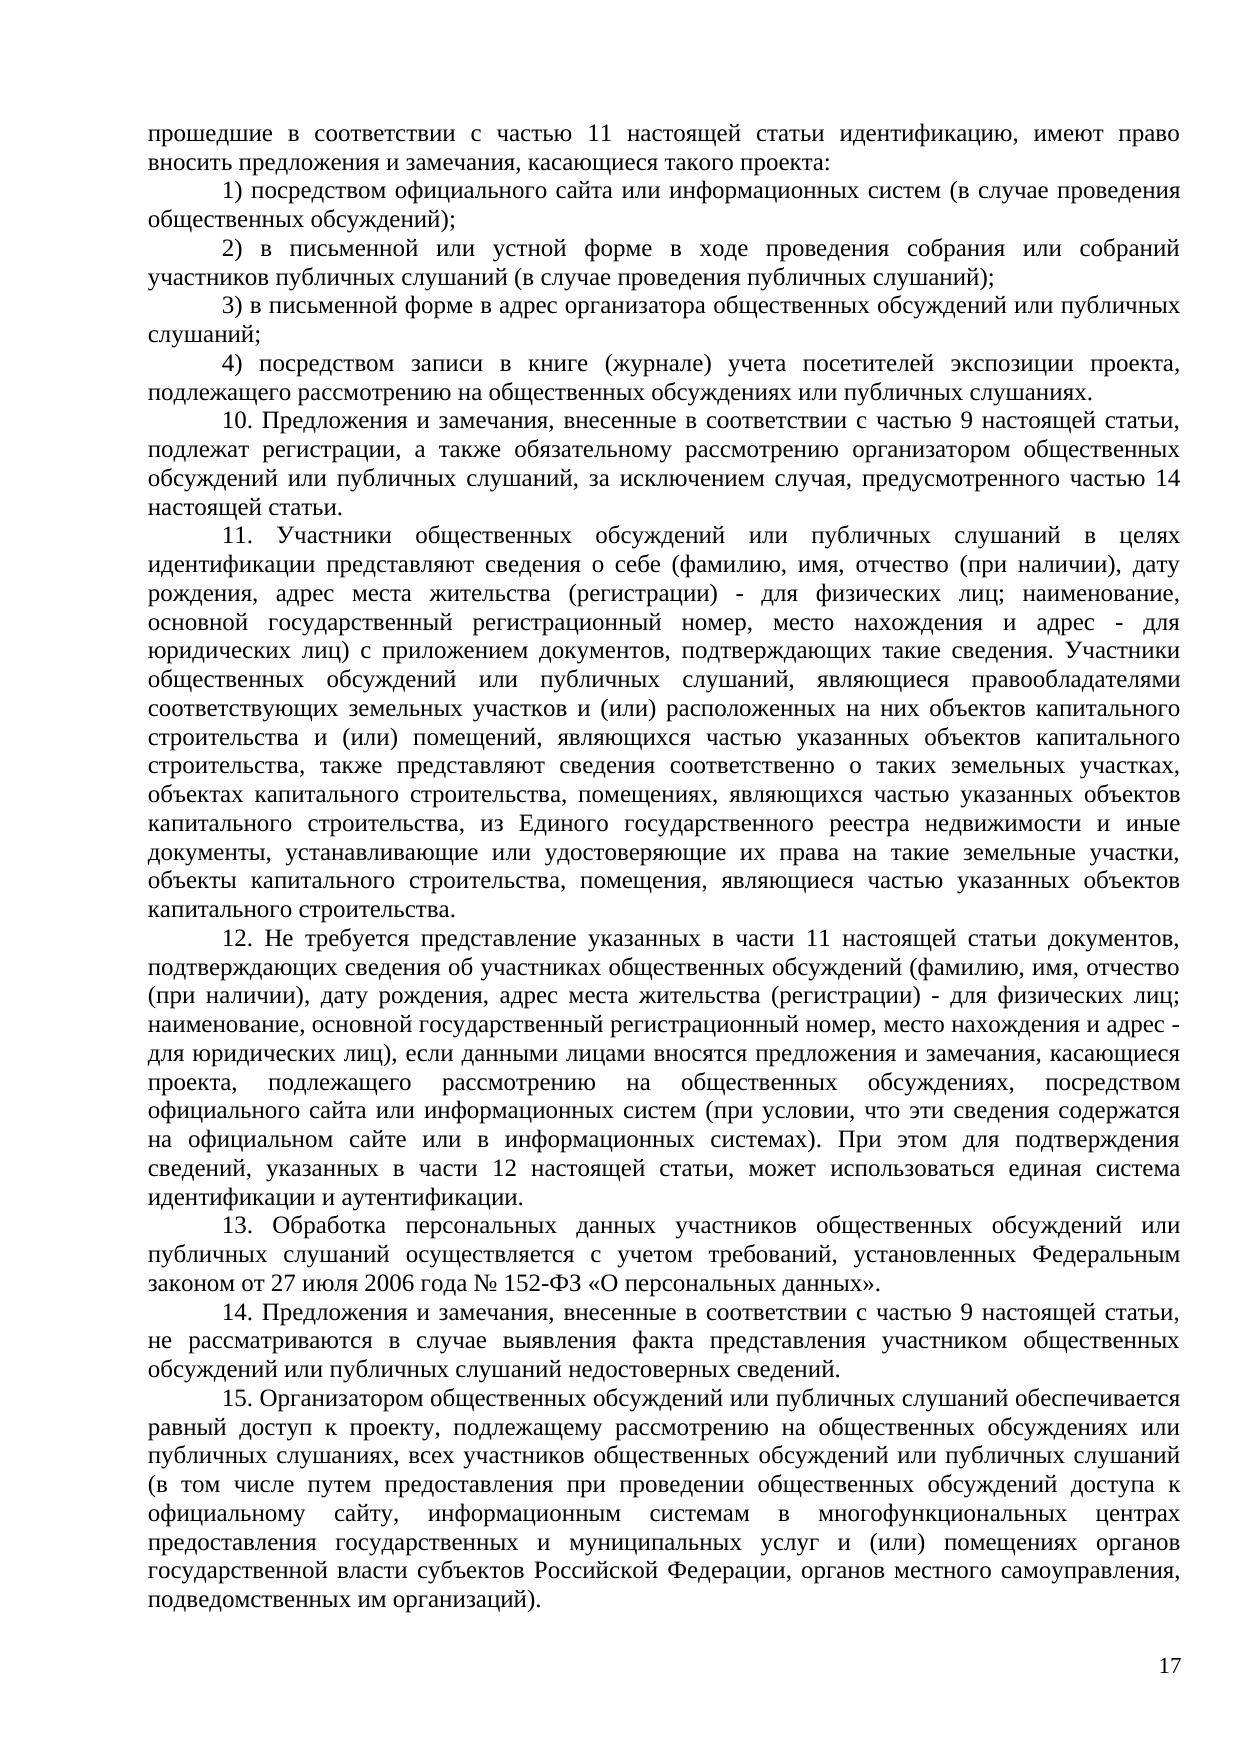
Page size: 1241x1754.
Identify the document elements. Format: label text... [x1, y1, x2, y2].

text 12. Не требуется представление указанных в части 11 настоящей статьи документов, подтверждающих сведения об участниках общественных обсуждений (фамилию, имя, отчество (при наличии), дату рождения, адрес места жительства (регистрации) - для физических лиц; наименование, основной государственный регистрационный номер, место нахождения и адрес - для юридических лиц), если данными лицами вносятся предложения и замечания, касающиеся проекта, подлежащего рассмотрению на общественных обсуждениях, посредством официального сайта или информационных систем (при условии, что эти сведения содержатся на официальном сайте или в информационных системах). При этом для подтверждения сведений, указанных в части 12 настоящей статьи, может использоваться единая система идентификации и аутентификации. [148, 923, 1181, 1211]
text 14. Предложения и замечания, внесенные в соответствии с частью 9 настоящей статьи, не рассматриваются в случае выявления факта представления участником общественных обсуждений или публичных слушаний недостоверных сведений. [148, 1297, 1181, 1383]
text 11. Участники общественных обсуждений или публичных слушаний в целях идентификации представляют сведения о себе (фамилию, имя, отчество (при наличии), дату рождения, адрес места жительства (регистрации) - для физических лиц; наименование, основной государственный регистрационный номер, место нахождения и адрес - для юридических лиц) с приложением документов, подтверждающих такие сведения. Участники общественных обсуждений или публичных слушаний, являющиеся правообладателями соответствующих земельных участков и (или) расположенных на них объектов капитального строительства и (или) помещений, являющихся частью указанных объектов капитального строительства, также представляют сведения соответственно о таких земельных участках, объектах капитального строительства, помещениях, являющихся частью указанных объектов капитального строительства, из Единого государственного реестра недвижимости и иные документы, устанавливающие или удостоверяющие их права на такие земельные участки, объекты капитального строительства, помещения, являющиеся частью указанных объектов капитального строительства. [148, 521, 1181, 923]
text 1) посредством официального сайта или информационных систем (в случае проведения общественных обсуждений); [148, 176, 1181, 233]
text 4) посредством записи в книге (журнале) учета посетителей экспозиции проекта, подлежащего рассмотрению на общественных обсуждениях или публичных слушаниях. [148, 348, 1181, 406]
text 2) в письменной или устной форме в ходе проведения собрания или собраний участников публичных слушаний (в случае проведения публичных слушаний); [148, 233, 1181, 291]
text 13. Обработка персональных данных участников общественных обсуждений или публичных слушаний осуществляется с учетом требований, установленных Федеральным законом от 27 июля 2006 года № 152-ФЗ «О персональных данных». [148, 1211, 1181, 1297]
text 10. Предложения и замечания, внесенные в соответствии с частью 9 настоящей статьи, подлежат регистрации, а также обязательному рассмотрению организатором общественных обсуждений или публичных слушаний, за исключением случая, предусмотренного частью 14 настоящей статьи. [148, 406, 1181, 521]
text 15. Организатором общественных обсуждений или публичных слушаний обеспечивается равный доступ к проекту, подлежащему рассмотрению на общественных обсуждениях или публичных слушаниях, всех участников общественных обсуждений или публичных слушаний (в том числе путем предоставления при проведении общественных обсуждений доступа к официальному сайту, информационным системам в многофункциональных центрах предоставления государственных и муниципальных услуг и (или) помещениях органов государственной власти субъектов Российской Федерации, органов местного самоуправления, подведомственных им организаций). [148, 1383, 1181, 1613]
text 3) в письменной форме в адрес организатора общественных обсуждений или публичных слушаний; [148, 291, 1181, 348]
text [148, 118, 1181, 176]
